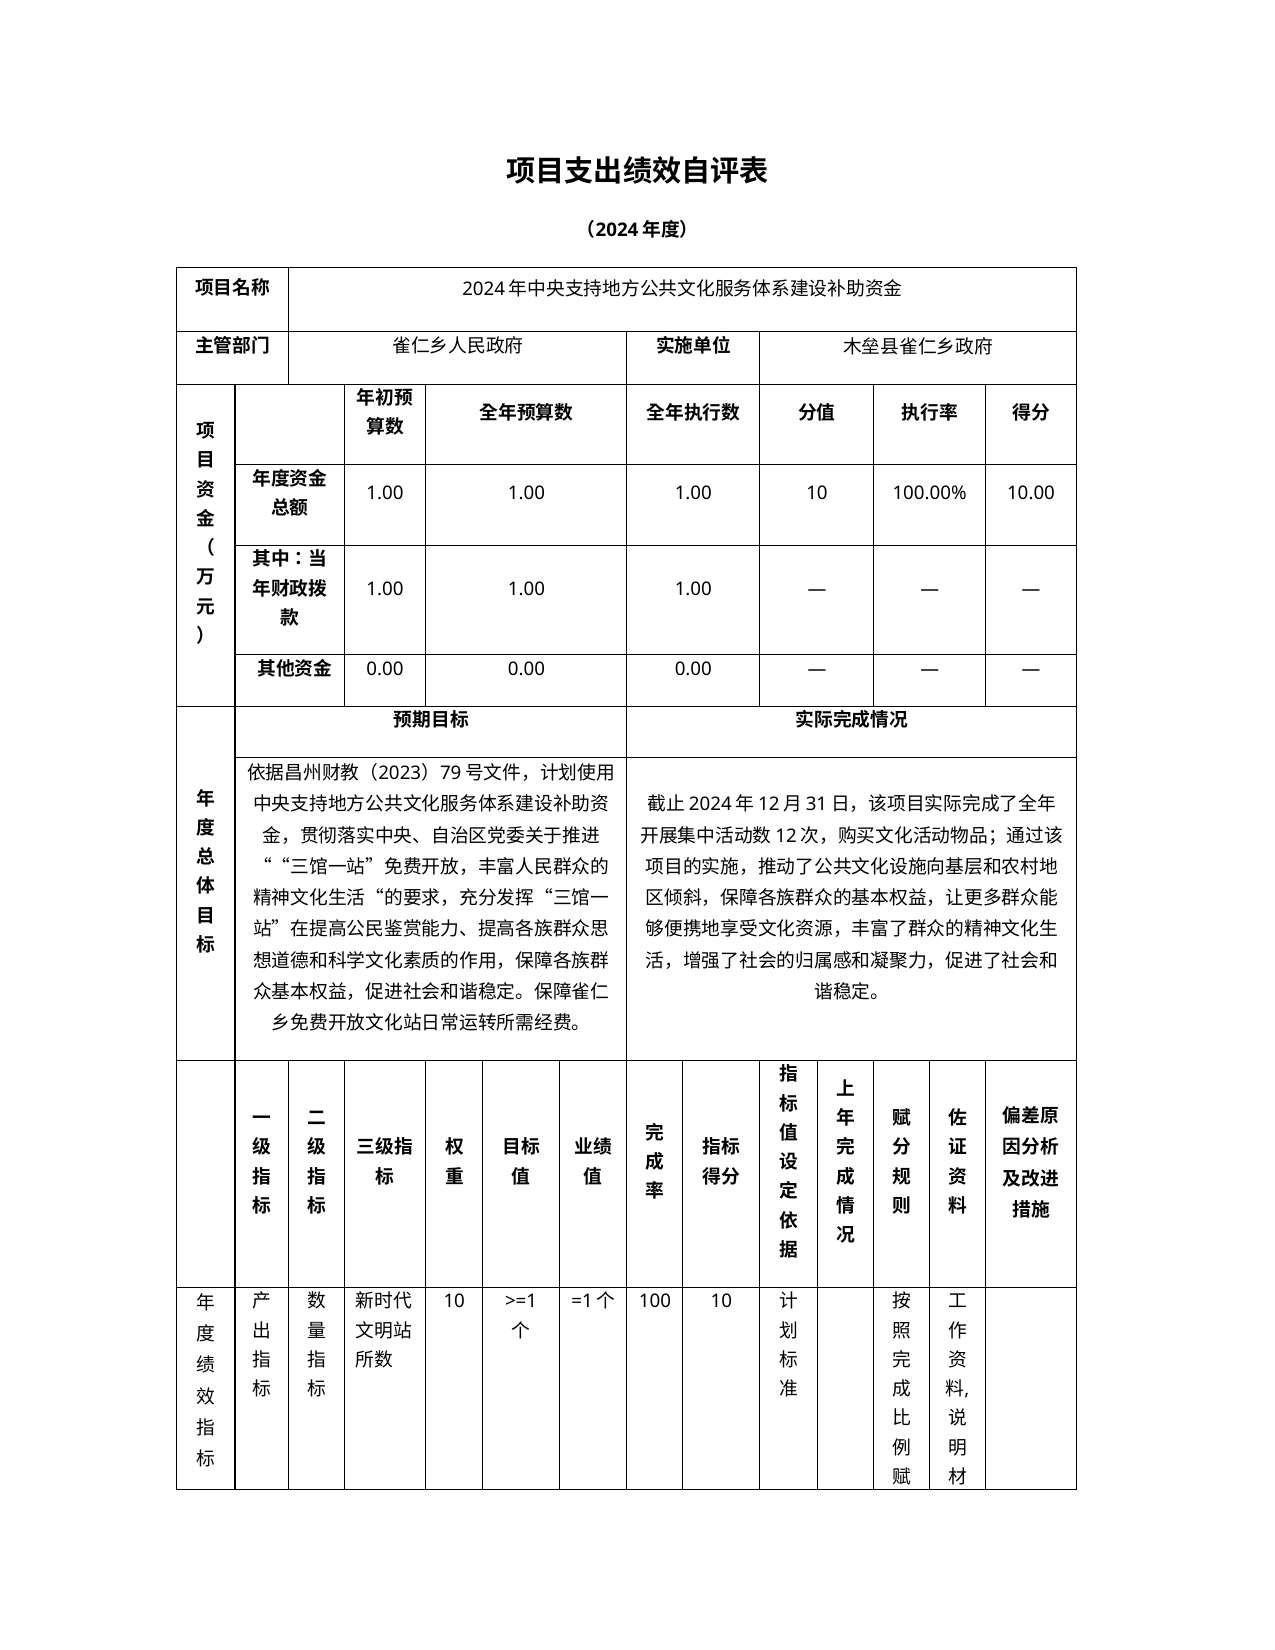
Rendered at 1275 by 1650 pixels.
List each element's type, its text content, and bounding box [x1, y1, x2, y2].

table_cell 指标得分 [683, 1061, 759, 1287]
table_header 项目名称 [177, 268, 288, 331]
table_cell 按照完成比例赋分 [874, 1288, 929, 1489]
table_cell [177, 1061, 234, 1287]
table_cell 执行率 [874, 385, 985, 464]
table_cell — [760, 546, 873, 654]
table_cell 100 [627, 1288, 682, 1489]
table_cell 年度资金总额 [236, 465, 344, 544]
table_cell =1个 [560, 1288, 626, 1489]
table_cell 全年执行数 [627, 385, 759, 464]
table_cell 年初预算数 [345, 385, 425, 464]
table_cell 其中：当年财政拨款 [236, 546, 344, 654]
table_cell 产出指标 [236, 1288, 288, 1489]
table_cell 佐证资料 [930, 1061, 985, 1287]
table_cell 依据昌州财教（2023）79号文件，计划使用中央支持地方公共文化服务体系建设补助资金，贯彻落实中央、自治区党委关于推进““三馆一站”免费开放，丰富人民群众的精神文化生活“的要求，充分发挥“三馆一站”在提高公民鉴赏能力、提高各族群众思想道德和科学文化素质的作用，保障各族群众基本权益，促进社会和谐稳定。保障雀仁乡免费开放文化站日常运转所需经费。 [236, 758, 626, 1060]
table_cell 截止2024年12月31日，该项目实际完成了全年开展集中活动数12次，购买文化活动物品；通过该项目的实施，推动了公共文化设施向基层和农村地区倾斜，保障各族群众的基本权益，让更多群众能够便携地享受文化资源，丰富了群众的精神文化生活，增强了社会的归属感和凝聚力，促进了社会和谐稳定。 [627, 758, 1076, 1060]
table_cell 雀仁乡人民政府 [289, 332, 626, 383]
table_cell 0.00 [426, 655, 626, 706]
table_cell 1.00 [345, 546, 425, 654]
table_cell 计划标准 [760, 1288, 817, 1489]
text 项目支出绩效自评表 [187, 150, 1087, 190]
table_cell 赋分规则 [874, 1061, 929, 1287]
table_cell 1.00 [627, 546, 759, 654]
table_cell [986, 1288, 1076, 1489]
table_cell — [986, 546, 1076, 654]
table_cell 全年预算数 [426, 385, 626, 464]
table_cell 1.00 [426, 465, 626, 544]
table_cell 偏差原因分析及改进措施 [986, 1061, 1076, 1287]
table_cell 目标值 [483, 1061, 559, 1287]
table_cell 1.00 [426, 546, 626, 654]
table_cell >=1个 [483, 1288, 559, 1489]
table_cell 业绩值 [560, 1061, 626, 1287]
table_cell 年度总体目标 [177, 707, 234, 1060]
table_cell 预期目标 [236, 707, 626, 757]
table_cell 上年完成情况 [818, 1061, 873, 1287]
table_cell 三级指标 [345, 1061, 425, 1287]
table_cell 10 [760, 465, 873, 544]
table_cell [818, 1288, 873, 1489]
table_cell 0.00 [345, 655, 425, 706]
table_cell 工作资料,说明材料 [930, 1288, 985, 1489]
table_cell 项目资金 （万元） [177, 385, 234, 706]
table_header 2024年中央支持地方公共文化服务体系建设补助资金 [289, 268, 1076, 331]
table_cell — [874, 655, 985, 706]
table_cell 二级指标 [289, 1061, 344, 1287]
table_cell 指标值设定依据 [760, 1061, 817, 1287]
table_cell 年度绩效指标完成情况 [177, 1288, 234, 1489]
table_cell 10 [426, 1288, 482, 1489]
table_cell 1.00 [345, 465, 425, 544]
table_cell 10 [683, 1288, 759, 1489]
table_cell 木垒县雀仁乡政府 [760, 332, 1076, 383]
table_cell 分值 [760, 385, 873, 464]
table_cell 主管部门 [177, 332, 288, 383]
table_cell 权重 [426, 1061, 482, 1287]
table_cell 0.00 [627, 655, 759, 706]
table_cell 实施单位 [627, 332, 759, 383]
table_cell 完成率 [627, 1061, 682, 1287]
table_cell 其他资金 [236, 655, 344, 706]
table_cell [236, 385, 344, 464]
table_cell 10.00 [986, 465, 1076, 544]
table_cell 1.00 [627, 465, 759, 544]
table_cell — [874, 546, 985, 654]
table_cell 数量指标 [289, 1288, 344, 1489]
table_cell — [760, 655, 873, 706]
table_cell 新时代文明站所数 [345, 1288, 425, 1489]
table_cell 得分 [986, 385, 1076, 464]
table_cell — [986, 655, 1076, 706]
text （2024年度） [187, 216, 1087, 242]
table_cell 实际完成情况 [627, 707, 1076, 757]
table_cell 100.00% [874, 465, 985, 544]
table_cell 一级指标 [236, 1061, 288, 1287]
